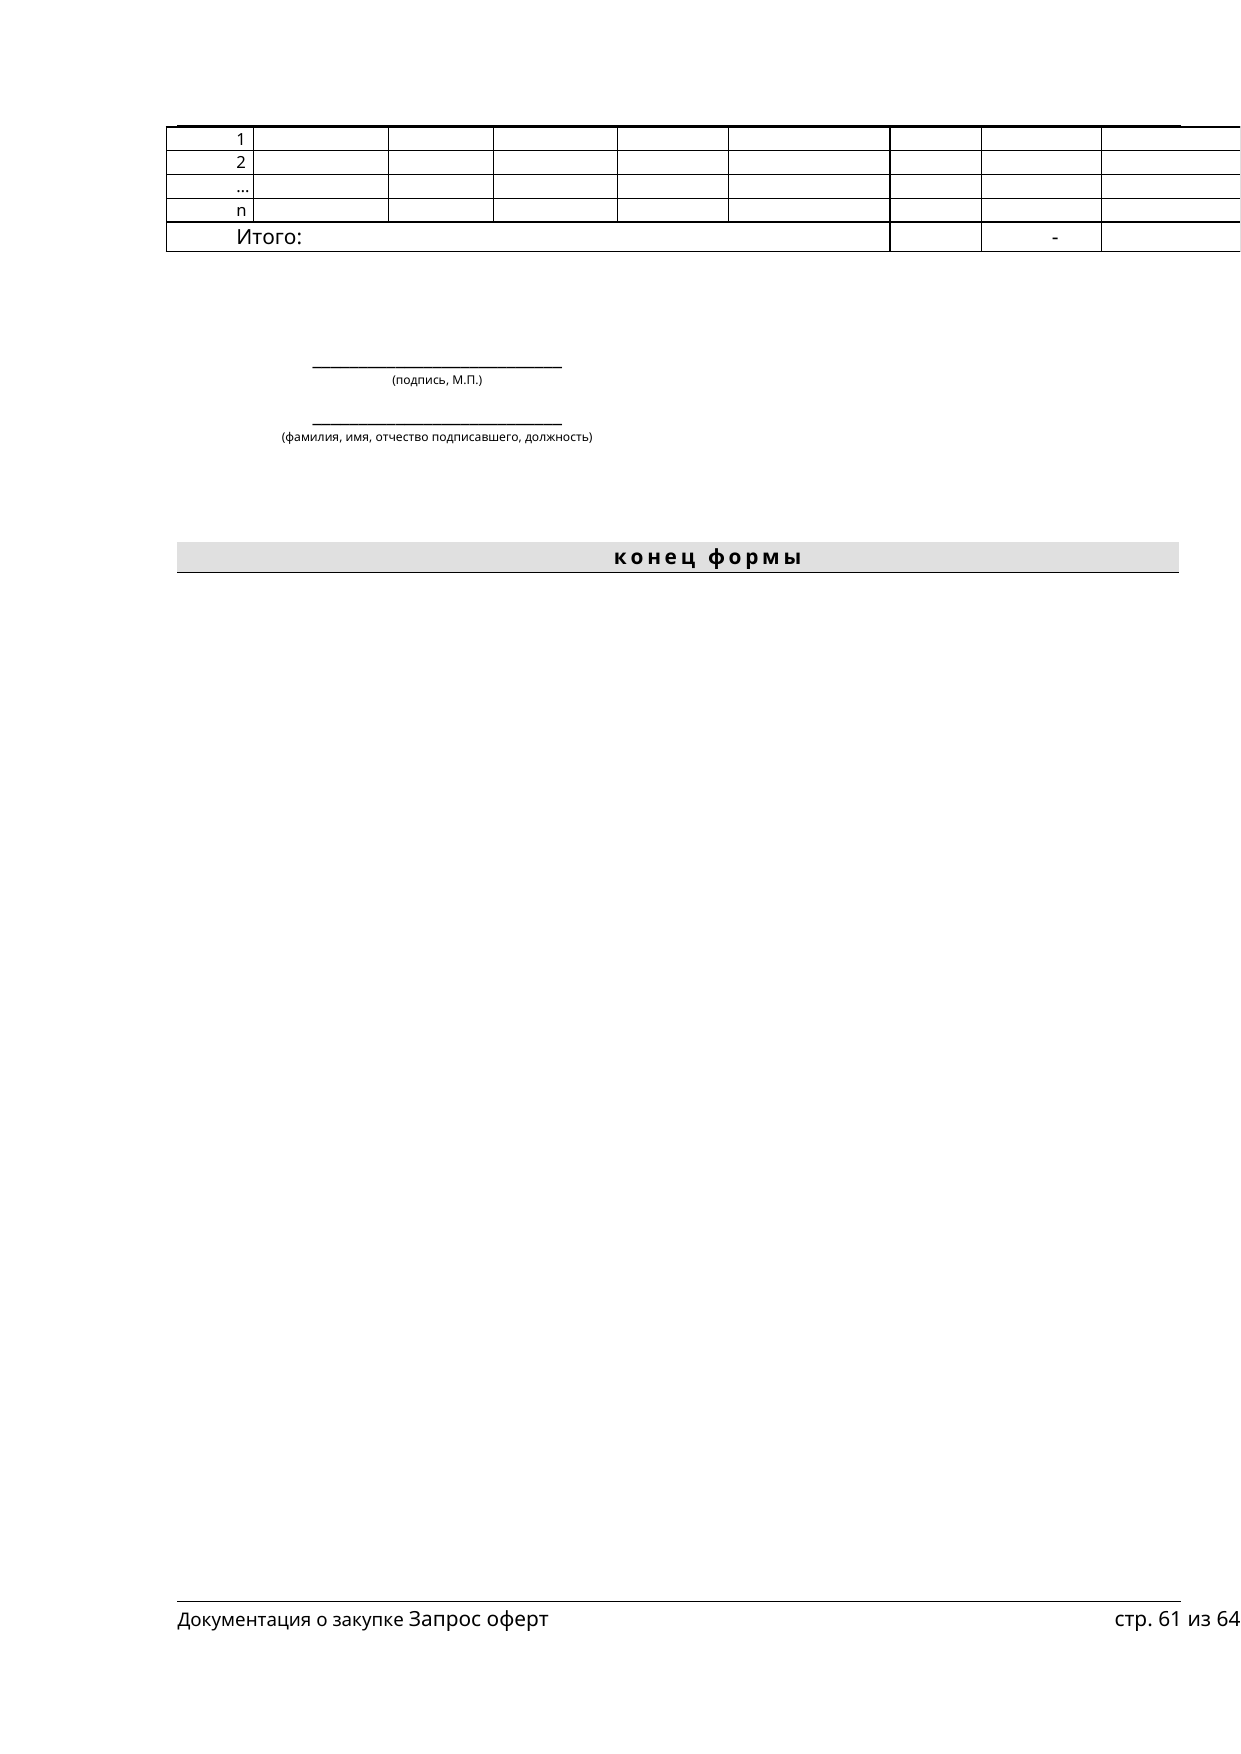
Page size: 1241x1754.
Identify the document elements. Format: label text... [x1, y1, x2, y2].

table_cell [1102, 199, 1240, 221]
table_cell [982, 151, 1101, 174]
table_cell [618, 199, 728, 221]
table_cell [891, 175, 981, 198]
table_cell [618, 151, 728, 174]
table_cell [254, 151, 388, 174]
table_cell n [167, 199, 253, 221]
table_cell [1102, 151, 1240, 174]
table_cell [389, 199, 493, 221]
table_cell [618, 175, 728, 198]
table_cell [494, 175, 617, 198]
table_cell [1102, 175, 1240, 198]
table_cell 2 [167, 151, 253, 174]
text конец формы [177, 542, 1179, 572]
text ___________________________ [177, 400, 638, 428]
table_cell [1102, 223, 1240, 251]
text ___________________________ [177, 343, 638, 371]
table_cell [891, 128, 981, 150]
table_cell [1102, 128, 1240, 150]
table_cell [729, 151, 889, 174]
table_cell [891, 151, 981, 174]
table_cell [389, 128, 493, 150]
table_cell [729, 128, 889, 150]
text (подпись, М.П.) [177, 371, 638, 400]
table_cell - [982, 223, 1101, 251]
table_cell [982, 175, 1101, 198]
table_cell [494, 199, 617, 221]
table_cell [389, 151, 493, 174]
table_cell Итого: [167, 223, 889, 251]
text (фамилия, имя, отчество подписавшего, должность) [177, 428, 638, 457]
table_cell [729, 175, 889, 198]
table_cell [254, 128, 388, 150]
table_cell [982, 199, 1101, 221]
table_cell [982, 128, 1101, 150]
table_cell [254, 175, 388, 198]
table_cell [618, 128, 728, 150]
table_cell [729, 199, 889, 221]
table_cell [494, 151, 617, 174]
table_cell … [167, 175, 253, 198]
table_cell [891, 223, 981, 251]
table_cell [254, 199, 388, 221]
table_cell [494, 128, 617, 150]
table_cell [891, 199, 981, 221]
table_cell 1 [167, 128, 253, 150]
table_cell [389, 175, 493, 198]
